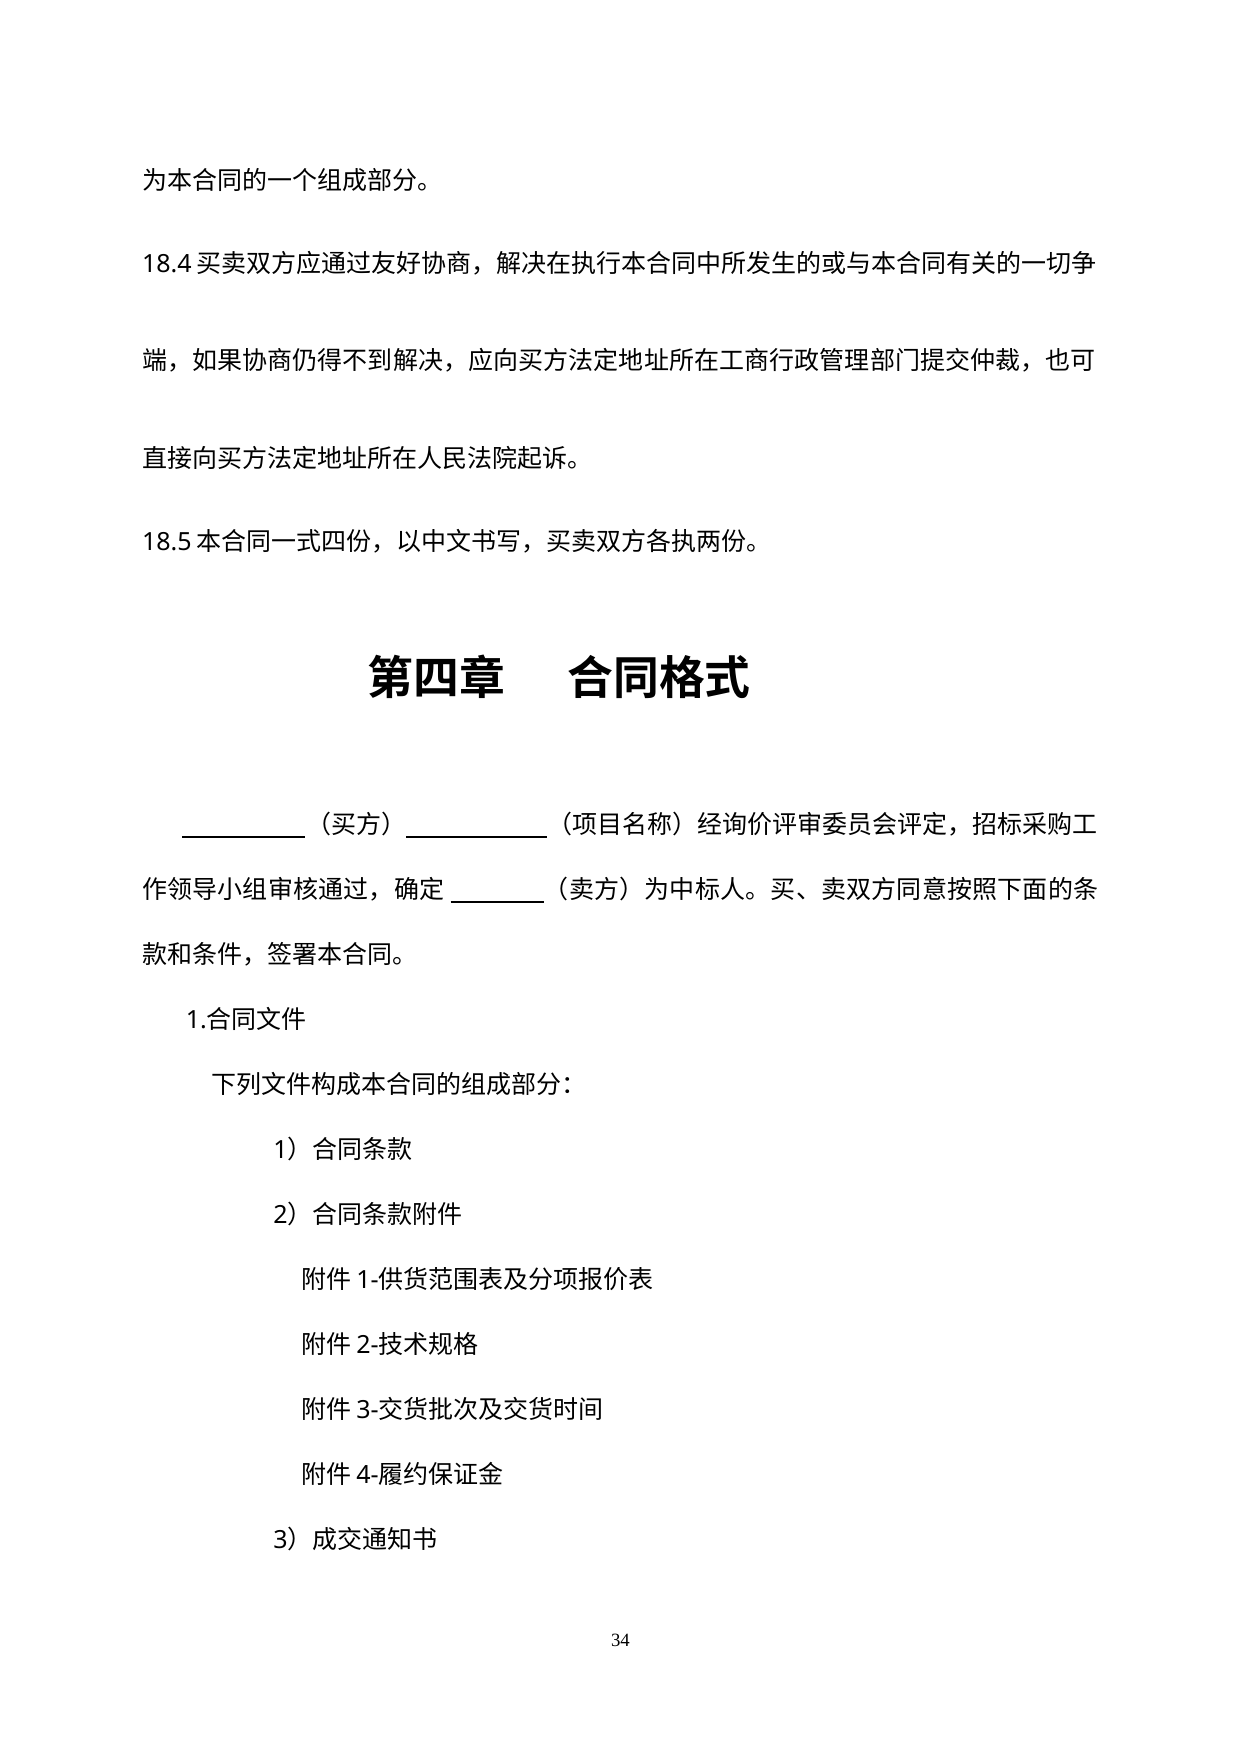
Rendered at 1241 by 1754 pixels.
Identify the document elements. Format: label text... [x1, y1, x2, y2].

text 3）成交通知书 [229, 1506, 1098, 1571]
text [142, 146, 1098, 211]
text 18.4买卖双方应通过友好协商，解决在执行本合同中所发生的或与本合同有关的一切争端，如果协商仍得不到解决，应向买方法定地址所在工商行政管理部门提交仲裁，也可直接向买方法定地址所在人民法院起诉。 [142, 229, 1098, 489]
subtitle 第四章 合同格式 [142, 626, 1098, 723]
text 附件4-履约保证金 [251, 1441, 1098, 1506]
text 2）合同条款附件 [229, 1181, 1098, 1246]
text 1.合同文件 [142, 986, 1098, 1051]
text 附件1-供货范围表及分项报价表 [251, 1246, 1098, 1311]
text （买方） （项目名称）经询价评审委员会评定，招标采购工作领导小组审核通过，确定 （卖方）为中标人。买、卖双方同意按照下面的条款和条件，签署本合同。 [142, 791, 1098, 986]
text 1）合同条款 [229, 1116, 1098, 1181]
text 附件3-交货批次及交货时间 [251, 1376, 1098, 1441]
text 附件2-技术规格 [251, 1311, 1098, 1376]
text 下列文件构成本合同的组成部分： [142, 1051, 1098, 1116]
text 18.5本合同一式四份，以中文书写，买卖双方各执两份。 [142, 507, 1098, 572]
